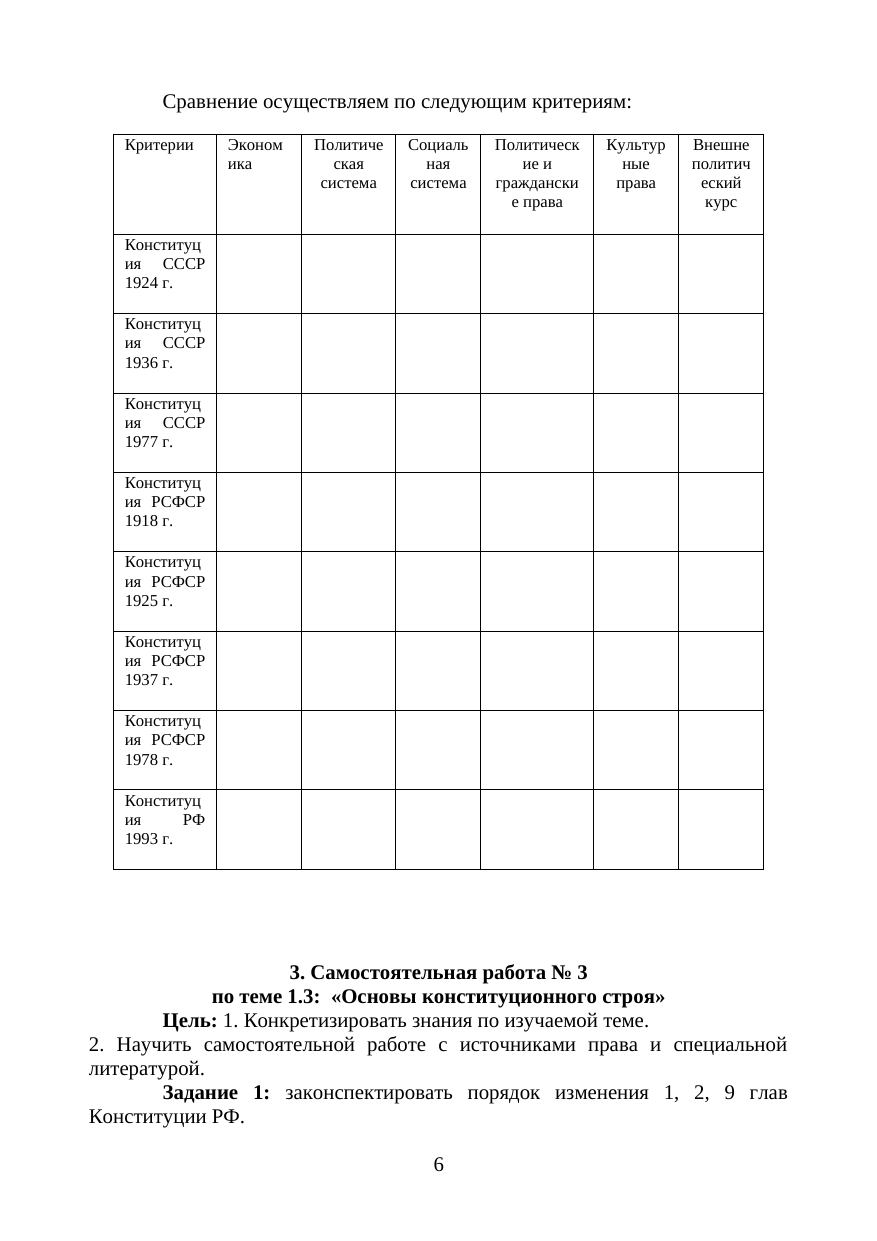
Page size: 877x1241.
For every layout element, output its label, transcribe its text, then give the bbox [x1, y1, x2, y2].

table_cell Конституция СССР . [114, 394, 216, 472]
table_cell [594, 790, 678, 869]
text Цель: 1. Конкретизировать знания по изучаемой теме. [89, 1008, 788, 1032]
table_cell [481, 711, 593, 789]
table_header Экономика [217, 135, 301, 234]
table_cell [481, 314, 593, 392]
table_cell [302, 632, 395, 710]
table_cell [396, 314, 480, 392]
table_cell [217, 314, 301, 392]
table_header Политическая система [302, 135, 395, 234]
table_cell [481, 790, 593, 869]
table_cell [679, 552, 763, 631]
table_header Критерии [114, 135, 216, 234]
table_cell [594, 314, 678, 392]
text Сравнение осуществляем по следующим критериям: [89, 89, 788, 113]
table_cell [302, 552, 395, 631]
table_cell [679, 711, 763, 789]
table_cell [302, 790, 395, 869]
table_cell [396, 394, 480, 472]
table_cell [594, 711, 678, 789]
table_cell [217, 235, 301, 313]
table_cell [217, 711, 301, 789]
table_cell [481, 235, 593, 313]
table_cell [481, 473, 593, 551]
table_cell [217, 632, 301, 710]
table_cell [679, 473, 763, 551]
table_cell Конституция РСФСР . [114, 711, 216, 789]
table_cell [302, 314, 395, 392]
table_cell [396, 473, 480, 551]
table_cell [302, 235, 395, 313]
table_cell [396, 632, 480, 710]
table_cell [302, 473, 395, 551]
table_cell [217, 473, 301, 551]
table_cell [481, 632, 593, 710]
table_cell [302, 394, 395, 472]
table_header Внешнеполитический курс [679, 135, 763, 234]
table_cell Конституция СССР . [114, 235, 216, 313]
text 3. Самостоятельная работа № 3 [89, 959, 788, 984]
table_cell [396, 552, 480, 631]
table_cell [594, 394, 678, 472]
table_cell [396, 711, 480, 789]
text по теме 1.3: «Основы конституционного строя» [89, 984, 788, 1008]
table_cell [396, 235, 480, 313]
table_cell Конституция РСФСР . [114, 552, 216, 631]
table_cell [217, 394, 301, 472]
table_cell Конституция РСФСР . [114, 632, 216, 710]
table_cell [594, 632, 678, 710]
table_cell [302, 711, 395, 789]
table_cell [679, 790, 763, 869]
table_cell [481, 552, 593, 631]
table_header Социальная система [396, 135, 480, 234]
table_header Культурные права [594, 135, 678, 234]
table_cell [679, 632, 763, 710]
table_cell [217, 790, 301, 869]
text 2. Научить самостоятельной работе с источниками права и специальной литературой. [89, 1032, 788, 1080]
table_cell Конституция РСФСР . [114, 473, 216, 551]
table_cell [679, 235, 763, 313]
table_cell [594, 235, 678, 313]
table_cell [396, 790, 480, 869]
text Задание 1: законспектировать порядок изменения 1, 2, 9 глав Конституции РФ. [89, 1080, 788, 1128]
table_cell [594, 552, 678, 631]
table_cell [679, 394, 763, 472]
table_cell Конституция СССР . [114, 314, 216, 392]
table_cell [594, 473, 678, 551]
table_cell [481, 394, 593, 472]
table_header Политические и гражданские права [481, 135, 593, 234]
table_cell [679, 314, 763, 392]
table_cell Конституция РФ . [114, 790, 216, 869]
table_cell [217, 552, 301, 631]
